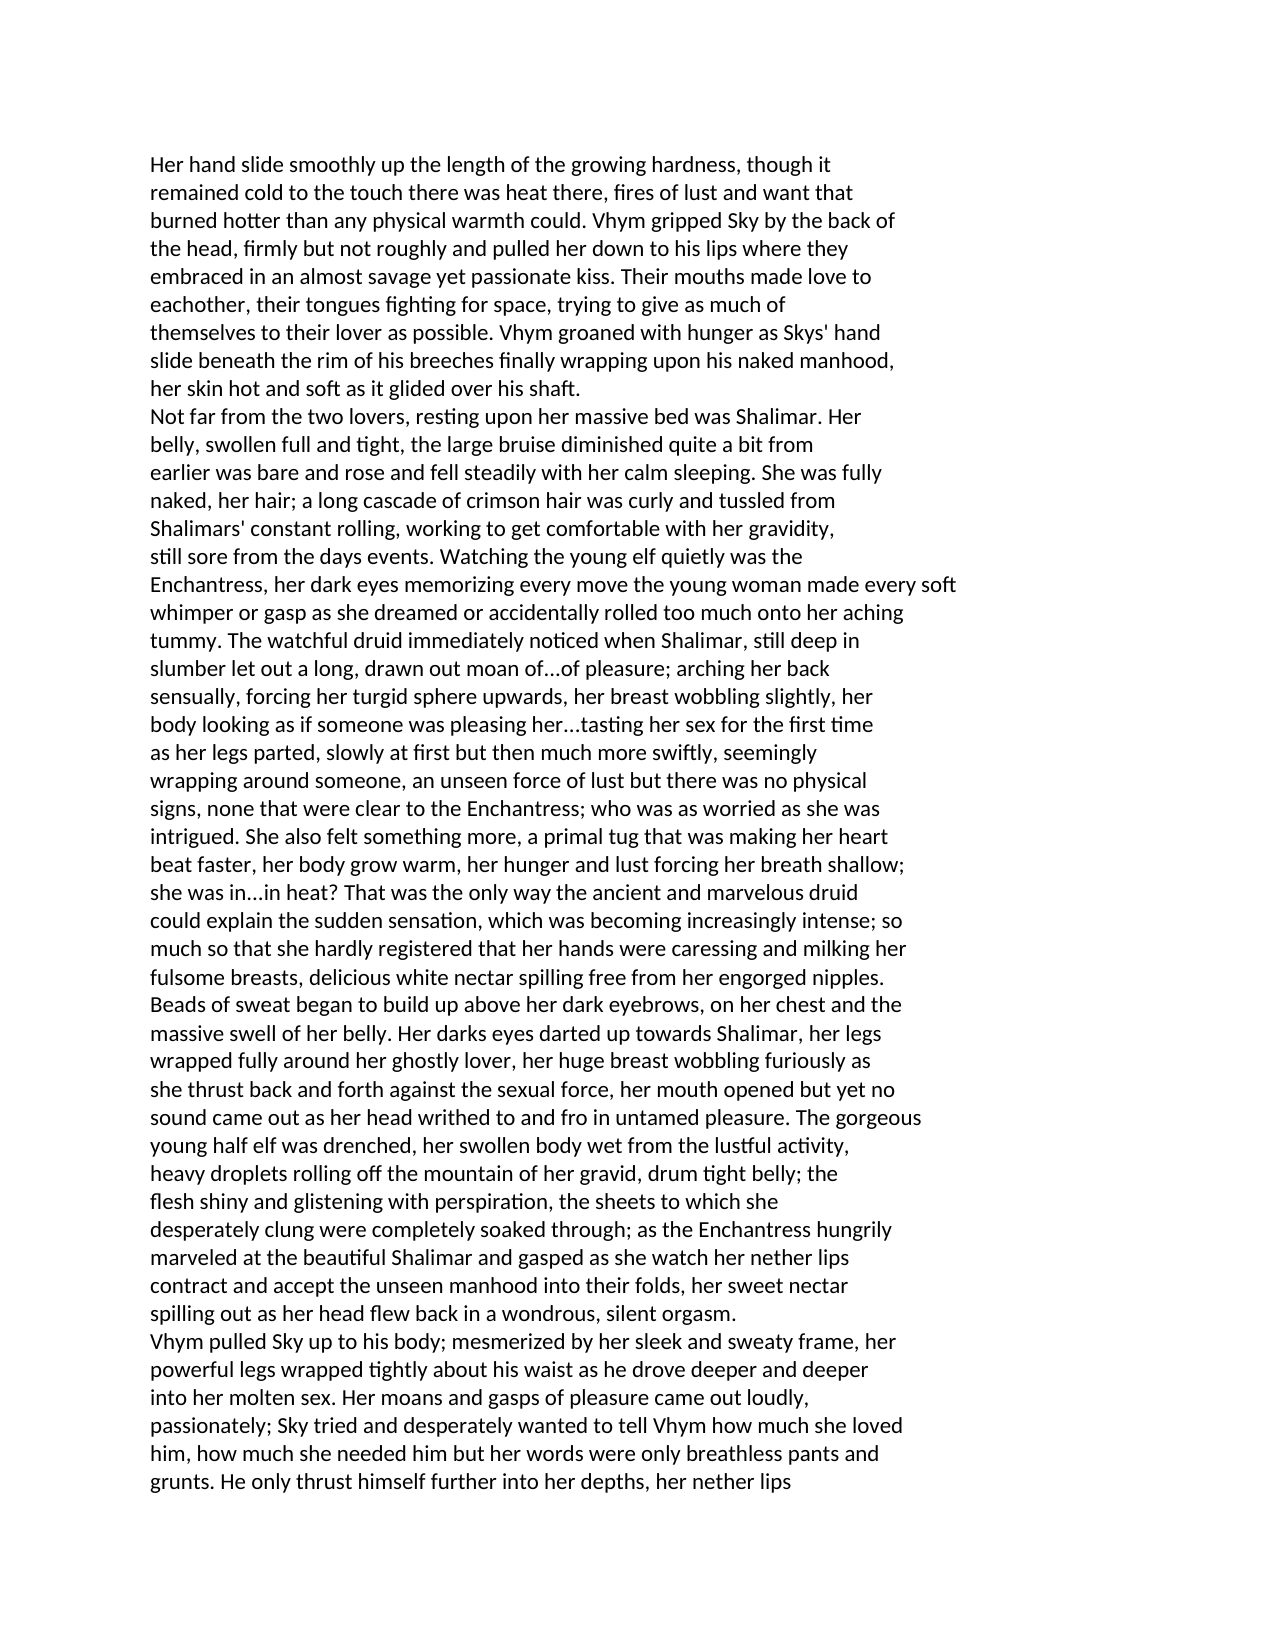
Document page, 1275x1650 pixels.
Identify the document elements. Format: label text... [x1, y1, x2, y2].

text body looking as if someone was pleasing her...tasting her sex for the first time [150, 710, 1125, 738]
text wrapped fully around her ghostly lover, her huge breast wobbling furiously as [150, 1047, 1125, 1075]
text Shalimars' constant rolling, working to get comfortable with her gravidity, [150, 514, 1125, 542]
text slide beneath the rim of his breeches finally wrapping upon his naked manhood, [150, 346, 1125, 374]
text massive swell of her belly. Her darks eyes darted up towards Shalimar, her legs [150, 1019, 1125, 1047]
text Enchantress, her dark eyes memorizing every move the young woman made every soft [150, 570, 1125, 598]
text much so that she hardly registered that her hands were caressing and milking her [150, 934, 1125, 963]
text tummy. The watchful druid immediately noticed when Shalimar, still deep in [150, 626, 1125, 654]
text still sore from the days events. Watching the young elf quietly was the [150, 542, 1125, 570]
text sound came out as her head writhed to and fro in untamed pleasure. The gorgeous [150, 1103, 1125, 1131]
text eachother, their tongues fighting for space, trying to give as much of [150, 290, 1125, 318]
text into her molten sex. Her moans and gasps of pleasure came out loudly, [150, 1383, 1125, 1411]
text him, how much she needed him but her words were only breathless pants and [150, 1439, 1125, 1467]
text powerful legs wrapped tightly about his waist as he drove deeper and deeper [150, 1355, 1125, 1383]
text passionately; Sky tried and desperately wanted to tell Vhym how much she loved [150, 1411, 1125, 1439]
text marveled at the beautiful Shalimar and gasped as she watch her nether lips [150, 1243, 1125, 1271]
text beat faster, her body grow warm, her hunger and lust forcing her breath shallow; [150, 851, 1125, 878]
text her skin hot and soft as it glided over his shaft. [150, 374, 1125, 402]
text wrapping around someone, an unseen force of lust but there was no physical [150, 766, 1125, 794]
text burned hotter than any physical warmth could. Vhym gripped Sky by the back of [150, 206, 1125, 234]
text Her hand slide smoothly up the length of the growing hardness, though it [150, 150, 1125, 178]
text sensually, forcing her turgid sphere upwards, her breast wobbling slightly, her [150, 682, 1125, 710]
text earlier was bare and rose and fell steadily with her calm sleeping. She was fully [150, 458, 1125, 486]
text she was in...in heat? That was the only way the ancient and marvelous druid [150, 878, 1125, 907]
text could explain the sudden sensation, which was becoming increasingly intense; so [150, 907, 1125, 934]
text signs, none that were clear to the Enchantress; who was as worried as she was [150, 794, 1125, 822]
text grunts. He only thrust himself further into her depths, her nether lips [150, 1467, 1125, 1495]
text whimper or gasp as she dreamed or accidentally rolled too much onto her aching [150, 598, 1125, 626]
text remained cold to the touch there was heat there, fires of lust and want that [150, 178, 1125, 206]
text as her legs parted, slowly at first but then much more swiftly, seemingly [150, 738, 1125, 766]
text slumber let out a long, drawn out moan of...of pleasure; arching her back [150, 654, 1125, 682]
text belly, swollen full and tight, the large bruise diminished quite a bit from [150, 430, 1125, 458]
text young half elf was drenched, her swollen body wet from the lustful activity, [150, 1131, 1125, 1159]
text the head, firmly but not roughly and pulled her down to his lips where they [150, 234, 1125, 262]
text flesh shiny and glistening with perspiration, the sheets to which she [150, 1187, 1125, 1215]
text naked, her hair; a long cascade of crimson hair was curly and tussled from [150, 486, 1125, 514]
text fulsome breasts, delicious white nectar spilling free from her engorged nipples. [150, 963, 1125, 991]
text spilling out as her head flew back in a wondrous, silent orgasm. [150, 1299, 1125, 1327]
text desperately clung were completely soaked through; as the Enchantress hungrily [150, 1215, 1125, 1243]
text Vhym pulled Sky up to his body; mesmerized by her sleek and sweaty frame, her [150, 1327, 1125, 1355]
text heavy droplets rolling off the mountain of her gravid, drum tight belly; the [150, 1159, 1125, 1187]
text embraced in an almost savage yet passionate kiss. Their mouths made love to [150, 262, 1125, 290]
text Beads of sweat began to build up above her dark eyebrows, on her chest and the [150, 991, 1125, 1019]
text she thrust back and forth against the sexual force, her mouth opened but yet no [150, 1075, 1125, 1103]
text Not far from the two lovers, resting upon her massive bed was Shalimar. Her [150, 402, 1125, 430]
text contract and accept the unseen manhood into their folds, her sweet nectar [150, 1271, 1125, 1299]
text themselves to their lover as possible. Vhym groaned with hunger as Skys' hand [150, 318, 1125, 346]
text intrigued. She also felt something more, a primal tug that was making her heart [150, 822, 1125, 851]
